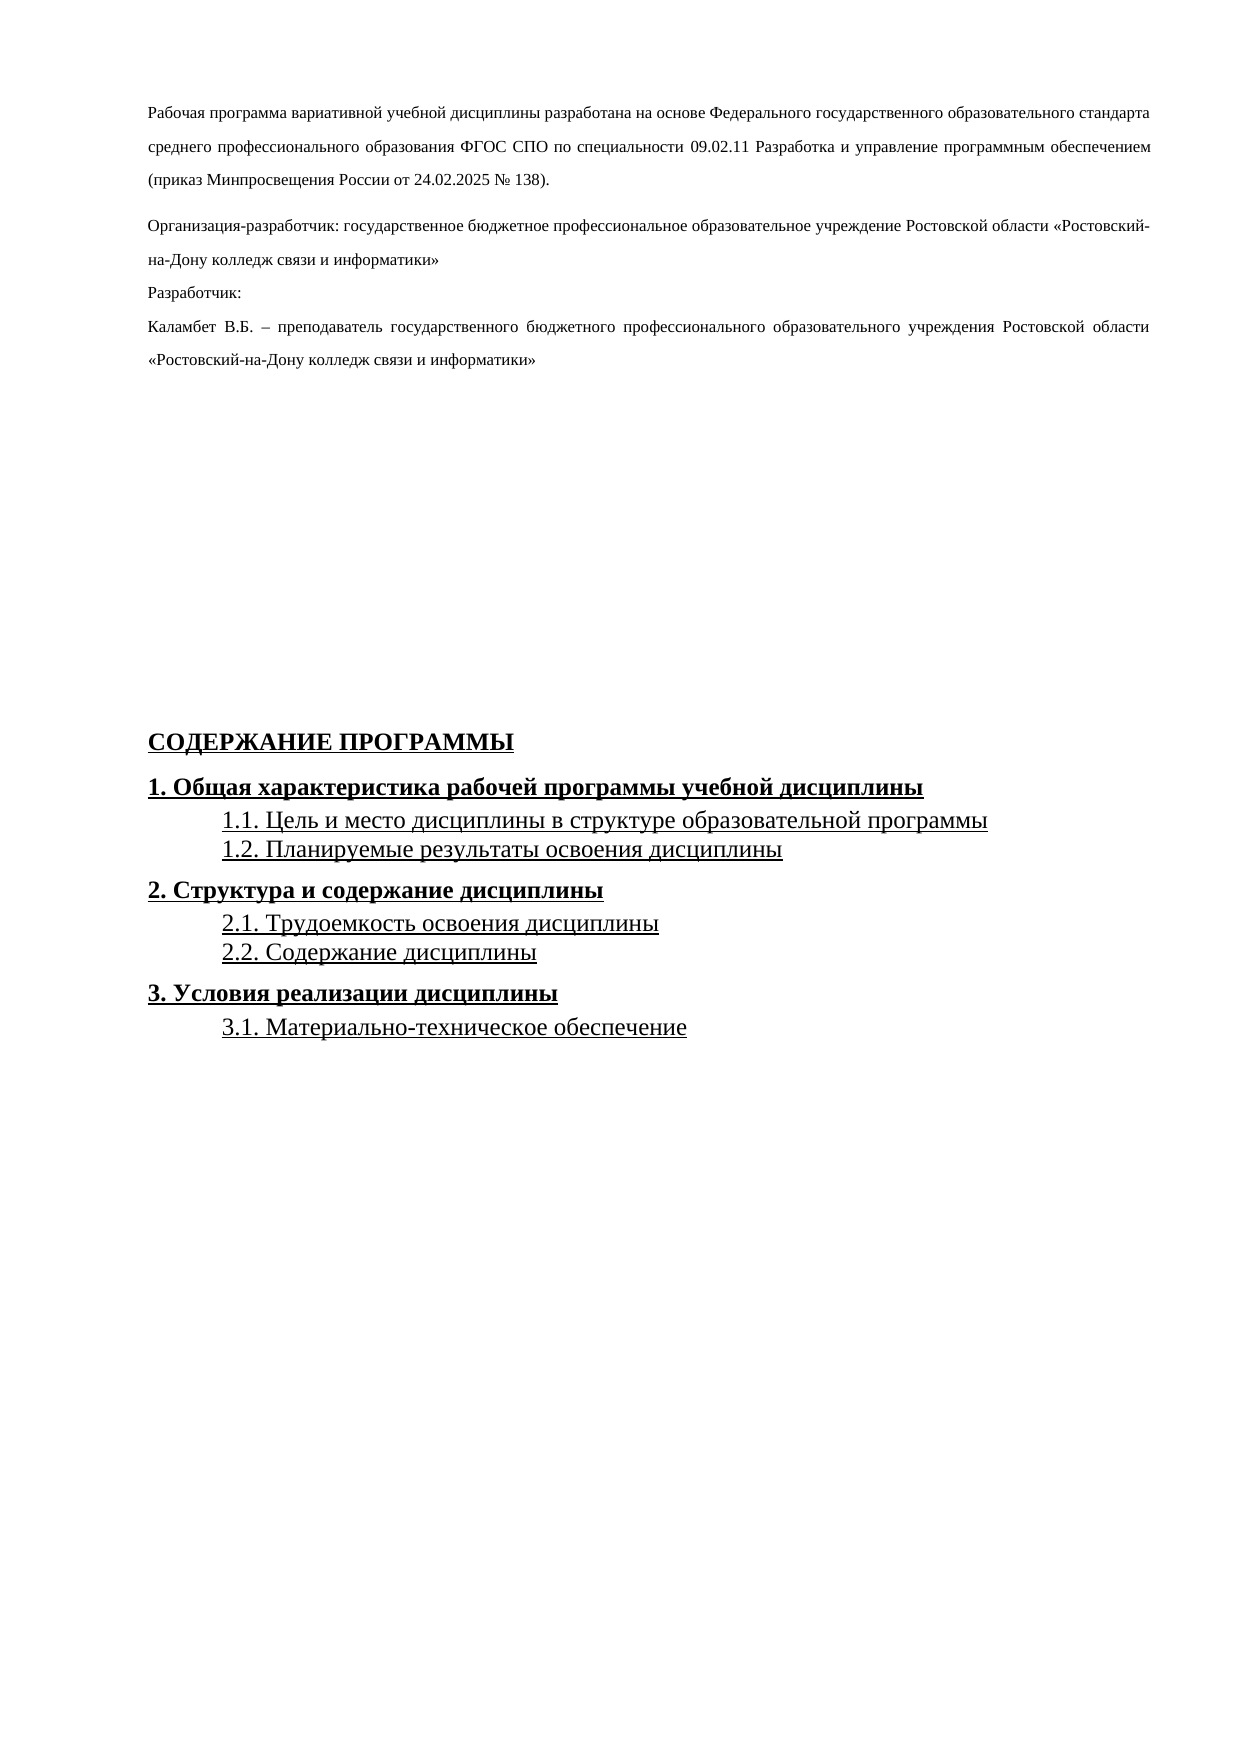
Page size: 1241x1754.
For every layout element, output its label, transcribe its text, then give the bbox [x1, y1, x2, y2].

text Разработчик: [147, 269, 1152, 302]
text 3.1. Материально-техническое обеспечение [148, 1012, 1152, 1040]
text 1.2. Планируемые результаты освоения дисциплины [148, 834, 1152, 863]
text Организация-разработчик: государственное бюджетное профессиональное образовательное учреждение Ростовской области «Ростовский-на-Дону колледж связи и информатики» [147, 202, 1152, 269]
text СОДЕРЖАНИЕ ПРОГРАММЫ [148, 727, 1152, 756]
text 2.2. Содержание дисциплины [148, 937, 1152, 966]
text Рабочая программа вариативной учебной дисциплины разработана на основе Федерального государственного образовательного стандарта среднего профессионального образования ФГОС СПО по специальности 09.02.11 Разработка и управление программным обеспечением (приказ Минпросвещения России от 24.02.2025 № 138). [147, 89, 1152, 189]
text 2.1. Трудоемкость освоения дисциплины [148, 908, 1152, 937]
text Каламбет В.Б. – преподаватель государственного бюджетного профессионального образовательного учреждения Ростовской области «Ростовский-на-Дону колледж связи и информатики» [147, 302, 1152, 369]
text 1.1. Цель и место дисциплины в структуре образовательной программы [148, 806, 1152, 834]
text 3. Условия реализации дисциплины [148, 978, 1152, 1007]
text 1. Общая характеристика рабочей программы учебной дисциплины [148, 772, 1152, 801]
text 2. Структура и содержание дисциплины [148, 876, 1152, 904]
